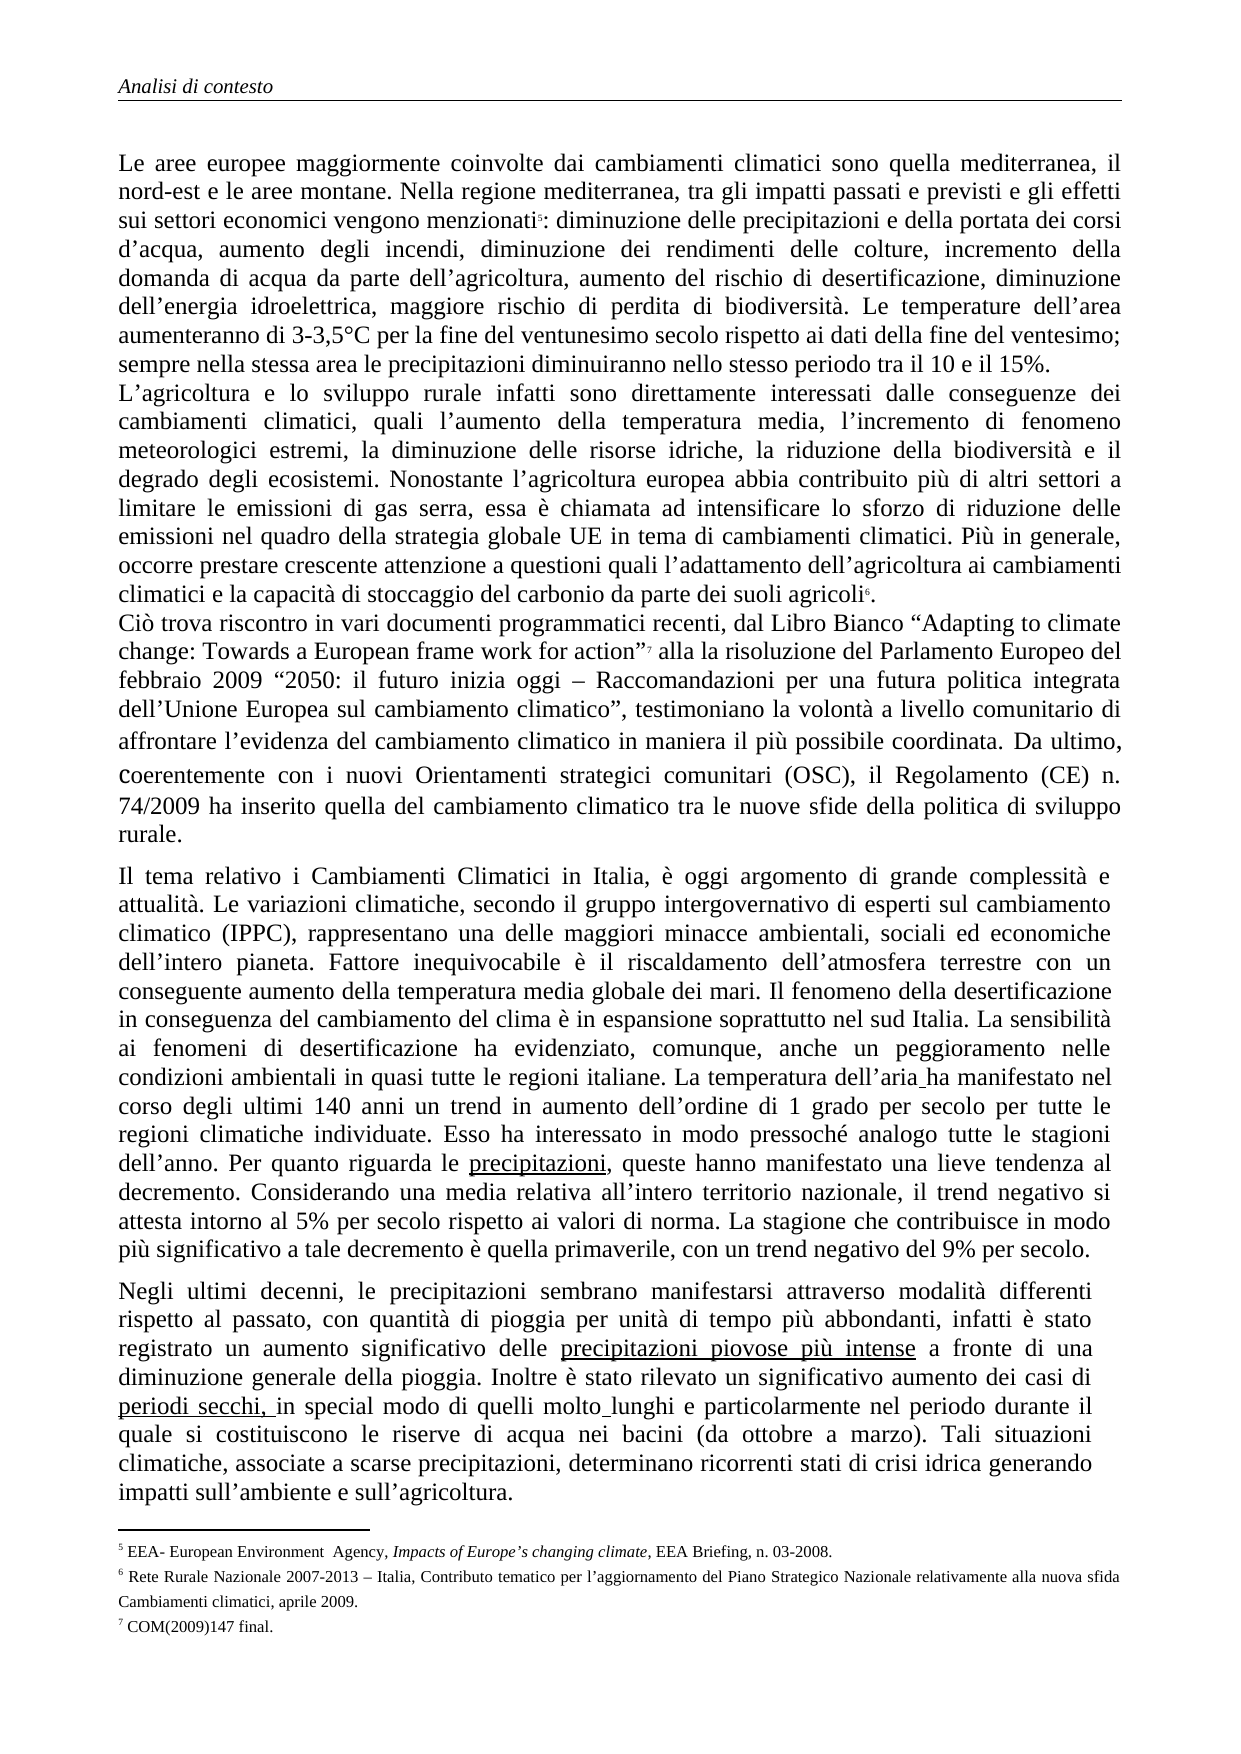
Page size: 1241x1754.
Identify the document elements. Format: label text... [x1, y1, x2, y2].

text Ciò trova riscontro in vari documenti programmatici recenti, dal Libro Bianco “Adapting to climate change: Towards a European frame work for action” alla la risoluzione del Parlamento Europeo del febbraio 2009 “2050: il futuro inizia oggi – Raccomandazioni per una futura politica integrata dell’Unione Europea sul cambiamento climatico”, testimoniano la volontà a livello comunitario di affrontare l’evidenza del cambiamento climatico in maniera il più possibile coordinata. Da ultimo, coerentemente con i nuovi Orientamenti strategici comunitari (OSC), il Regolamento (CE) n. 74/2009 ha inserito quella del cambiamento climatico tra le nuove sfide della politica di sviluppo rurale. [118, 608, 1122, 848]
text Le aree europee maggiormente coinvolte dai cambiamenti climatici sono quella mediterranea, il nord-est e le aree montane. Nella regione mediterranea, tra gli impatti passati e previsti e gli effetti sui settori economici vengono menzionati: diminuzione delle precipitazioni e della portata dei corsi d’acqua, aumento degli incendi, diminuzione dei rendimenti delle colture, incremento della domanda di acqua da parte dell’agricoltura, aumento del rischio di desertificazione, diminuzione dell’energia idroelettrica, maggiore rischio di perdita di biodiversità. Le temperature dell’area aumenteranno di 3- per la fine del ventunesimo secolo rispetto ai dati della fine del ventesimo; sempre nella stessa area le precipitazioni diminuiranno nello stesso periodo tra il 10 e il 15%. [118, 148, 1122, 378]
text L’agricoltura e lo sviluppo rurale infatti sono direttamente interessati dalle conseguenze dei cambiamenti climatici, quali l’aumento della temperatura media, l’incremento di fenomeno meteorologici estremi, la diminuzione delle risorse idriche, la riduzione della biodiversità e il degrado degli ecosistemi. Nonostante l’agricoltura europea abbia contribuito più di altri settori a limitare le emissioni di gas serra, essa è chiamata ad intensificare lo sforzo di riduzione delle emissioni nel quadro della strategia globale UE in tema di cambiamenti climatici. Più in generale, occorre prestare crescente attenzione a questioni quali l’adattamento dell’agricoltura ai cambiamenti climatici e la capacità di stoccaggio del carbonio da parte dei suoli agricoli. [118, 378, 1122, 608]
text Il tema relativo i Cambiamenti Climatici in Italia, è oggi argomento di grande complessità e attualità. Le variazioni climatiche, secondo il gruppo intergovernativo di esperti sul cambiamento climatico (IPPC), rappresentano una delle maggiori minacce ambientali, sociali ed economiche dell’intero pianeta. Fattore inequivocabile è il riscaldamento dell’atmosfera terrestre con un conseguente aumento della temperatura media globale dei mari. Il fenomeno della desertificazione in conseguenza del cambiamento del clima è in espansione soprattutto nel sud Italia. La sensibilità ai fenomeni di desertificazione ha evidenziato, comunque, anche un peggioramento nelle condizioni ambientali in quasi tutte le regioni italiane. La temperatura dell’aria ha manifestato nel corso degli ultimi 140 anni un trend in aumento dell’ordine di 1 grado per secolo per tutte le regioni climatiche individuate. Esso ha interessato in modo pressoché analogo tutte le stagioni dell’anno. Per quanto riguarda le precipitazioni, queste hanno manifestato una lieve tendenza al decremento. Considerando una media relativa all’intero territorio nazionale, il trend negativo si attesta intorno al 5% per secolo rispetto ai valori di norma. La stagione che contribuisce in modo più significativo a tale decremento è quella primaverile, con un trend negativo del 9% per secolo. [118, 861, 1112, 1263]
text Negli ultimi decenni, le precipitazioni sembrano manifestarsi attraverso modalità differenti rispetto al passato, con quantità di pioggia per unità di tempo più abbondanti, infatti è stato registrato un aumento significativo delle precipitazioni piovose più intense a fronte di una diminuzione generale della pioggia. Inoltre è stato rilevato un significativo aumento dei casi di periodi secchi, in special modo di quelli molto lunghi e particolarmente nel periodo durante il quale si costituiscono le riserve di acqua nei bacini (da ottobre a marzo). Tali situazioni climatiche, associate a scarse precipitazioni, determinano ricorrenti stati di crisi idrica generando impatti sull’ambiente e sull’agricoltura. [118, 1276, 1093, 1506]
